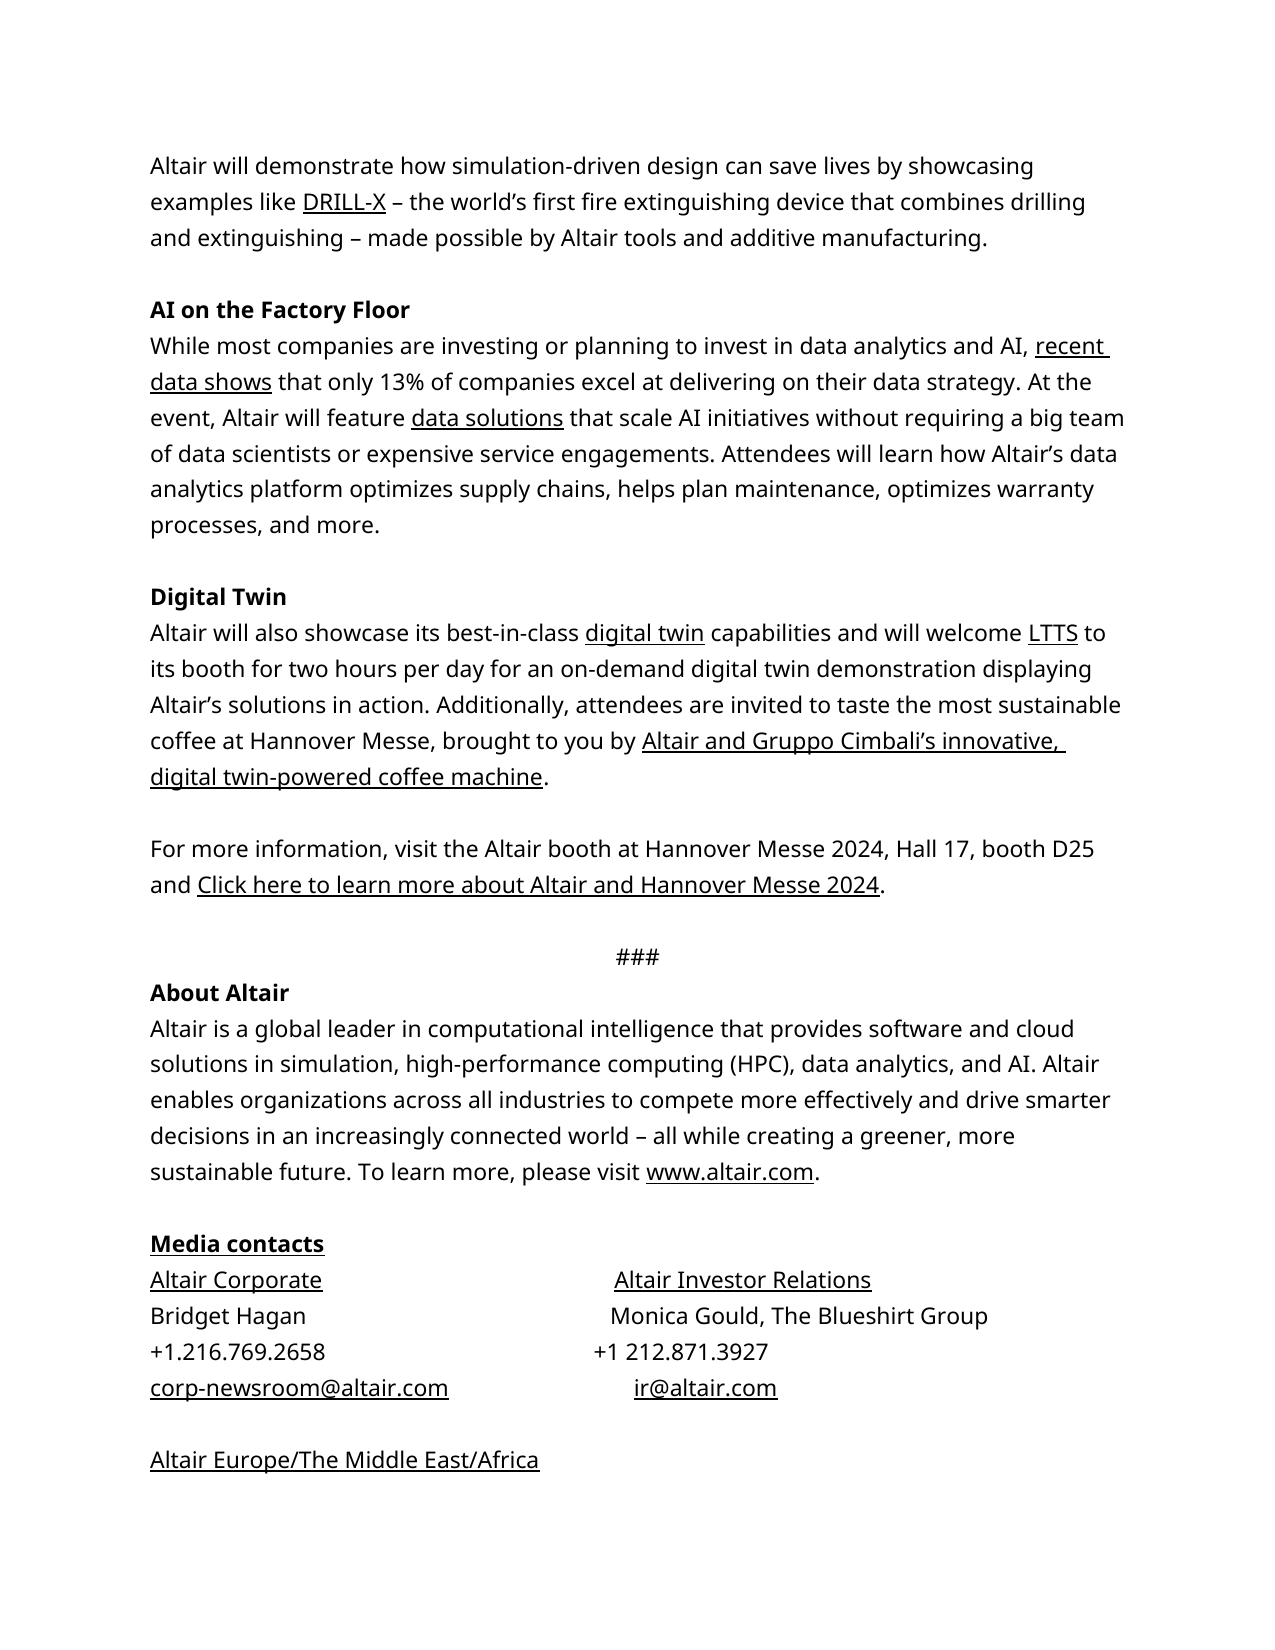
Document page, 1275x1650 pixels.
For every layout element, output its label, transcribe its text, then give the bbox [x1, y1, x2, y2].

text Digital Twin [150, 581, 1125, 612]
text ### [150, 941, 1125, 972]
text Media contacts [150, 1228, 1125, 1259]
text While most companies are investing or planning to invest in data analytics and AI, recent data shows that only 13% of companies excel at delivering on their data strategy. At the event, Altair will feature data solutions that scale AI initiatives without requiring a big team of data scientists or expensive service engagements. Attendees will learn how Altair’s data analytics platform optimizes supply chains, helps plan maintenance, optimizes warranty processes, and more. [150, 330, 1125, 541]
text Altair is a global leader in computational intelligence that provides software and cloud solutions in simulation, high-performance computing (HPC), data analytics, and AI. Altair enables organizations across all industries to compete more effectively and drive smarter decisions in an increasingly connected world – all while creating a greener, more sustainable future. To learn more, please visit www.altair.com. [150, 1012, 1125, 1187]
text About Altair [150, 977, 1125, 1008]
text corp-newsroom@altair.com ir@altair.com [150, 1372, 1125, 1403]
text AI on the Factory Floor [150, 294, 1125, 325]
text +1.216.769.2658 +1 212.871.3927 [150, 1336, 1125, 1367]
text Altair Corporate Altair Investor Relations [150, 1264, 1125, 1295]
text For more information, visit the Altair booth at Hannover Messe 2024, Hall 17, booth D25 and Click here to learn more about Altair and Hannover Messe 2024. [150, 833, 1125, 900]
text Altair will demonstrate how simulation-driven design can save lives by showcasing examples like DRILL-X – the world’s first fire extinguishing device that combines drilling and extinguishing – made possible by Altair tools and additive manufacturing. [150, 150, 1125, 253]
text Altair will also showcase its best-in-class digital twin capabilities and will welcome LTTS to its booth for two hours per day for an on-demand digital twin demonstration displaying Altair’s solutions in action. Additionally, attendees are invited to taste the most sustainable coffee at Hannover Messe, brought to you by Altair and Gruppo Cimbali’s innovative, digital twin-powered coffee machine. [150, 617, 1125, 792]
text Bridget Hagan Monica Gould, The Blueshirt Group [150, 1300, 1125, 1331]
text Altair Europe/The Middle East/Africa [150, 1444, 1125, 1475]
